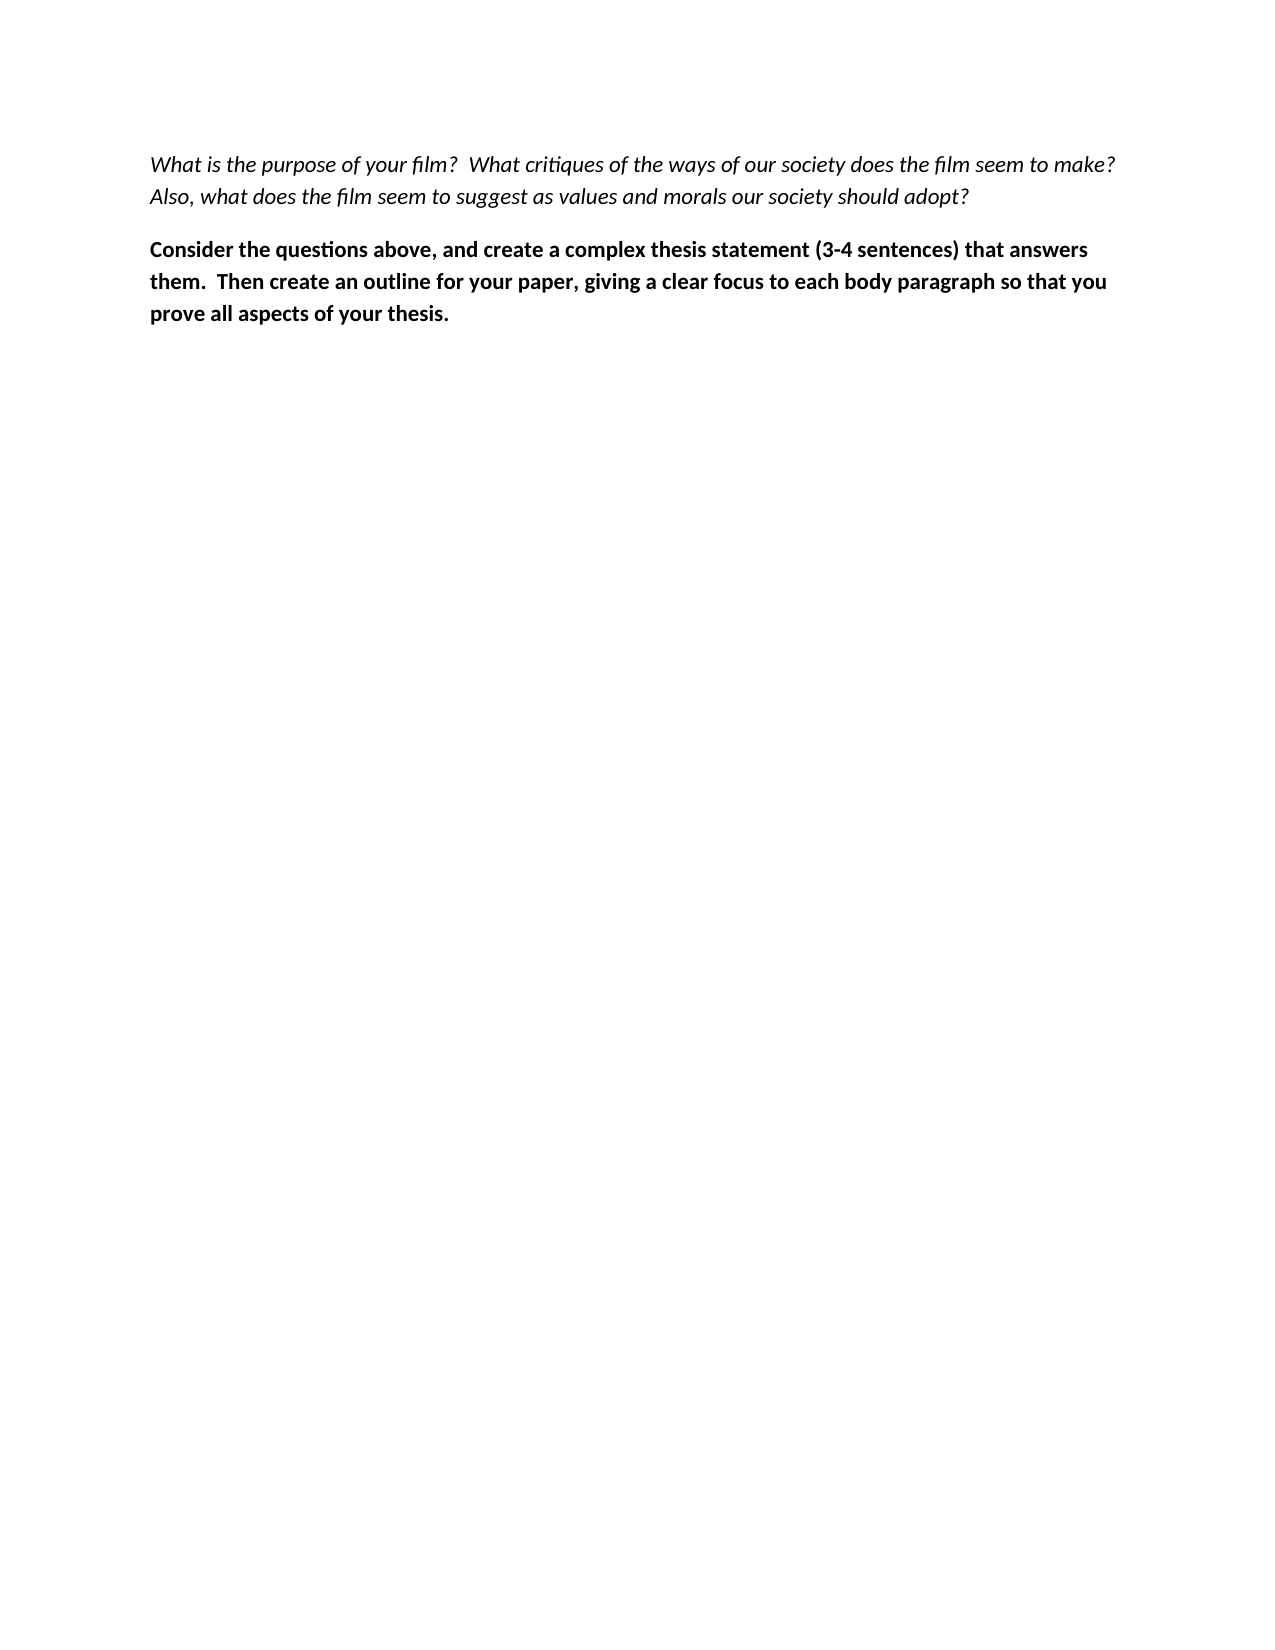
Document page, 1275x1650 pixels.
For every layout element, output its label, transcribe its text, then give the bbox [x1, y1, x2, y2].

text What is the purpose of your film? What critiques of the ways of our society does the film seem to make? Also, what does the film seem to suggest as values and morals our society should adopt? [150, 150, 1125, 210]
text Consider the questions above, and create a complex thesis statement (3-4 sentences) that answers them. Then create an outline for your paper, giving a clear focus to each body paragraph so that you prove all aspects of your thesis. [150, 235, 1125, 328]
